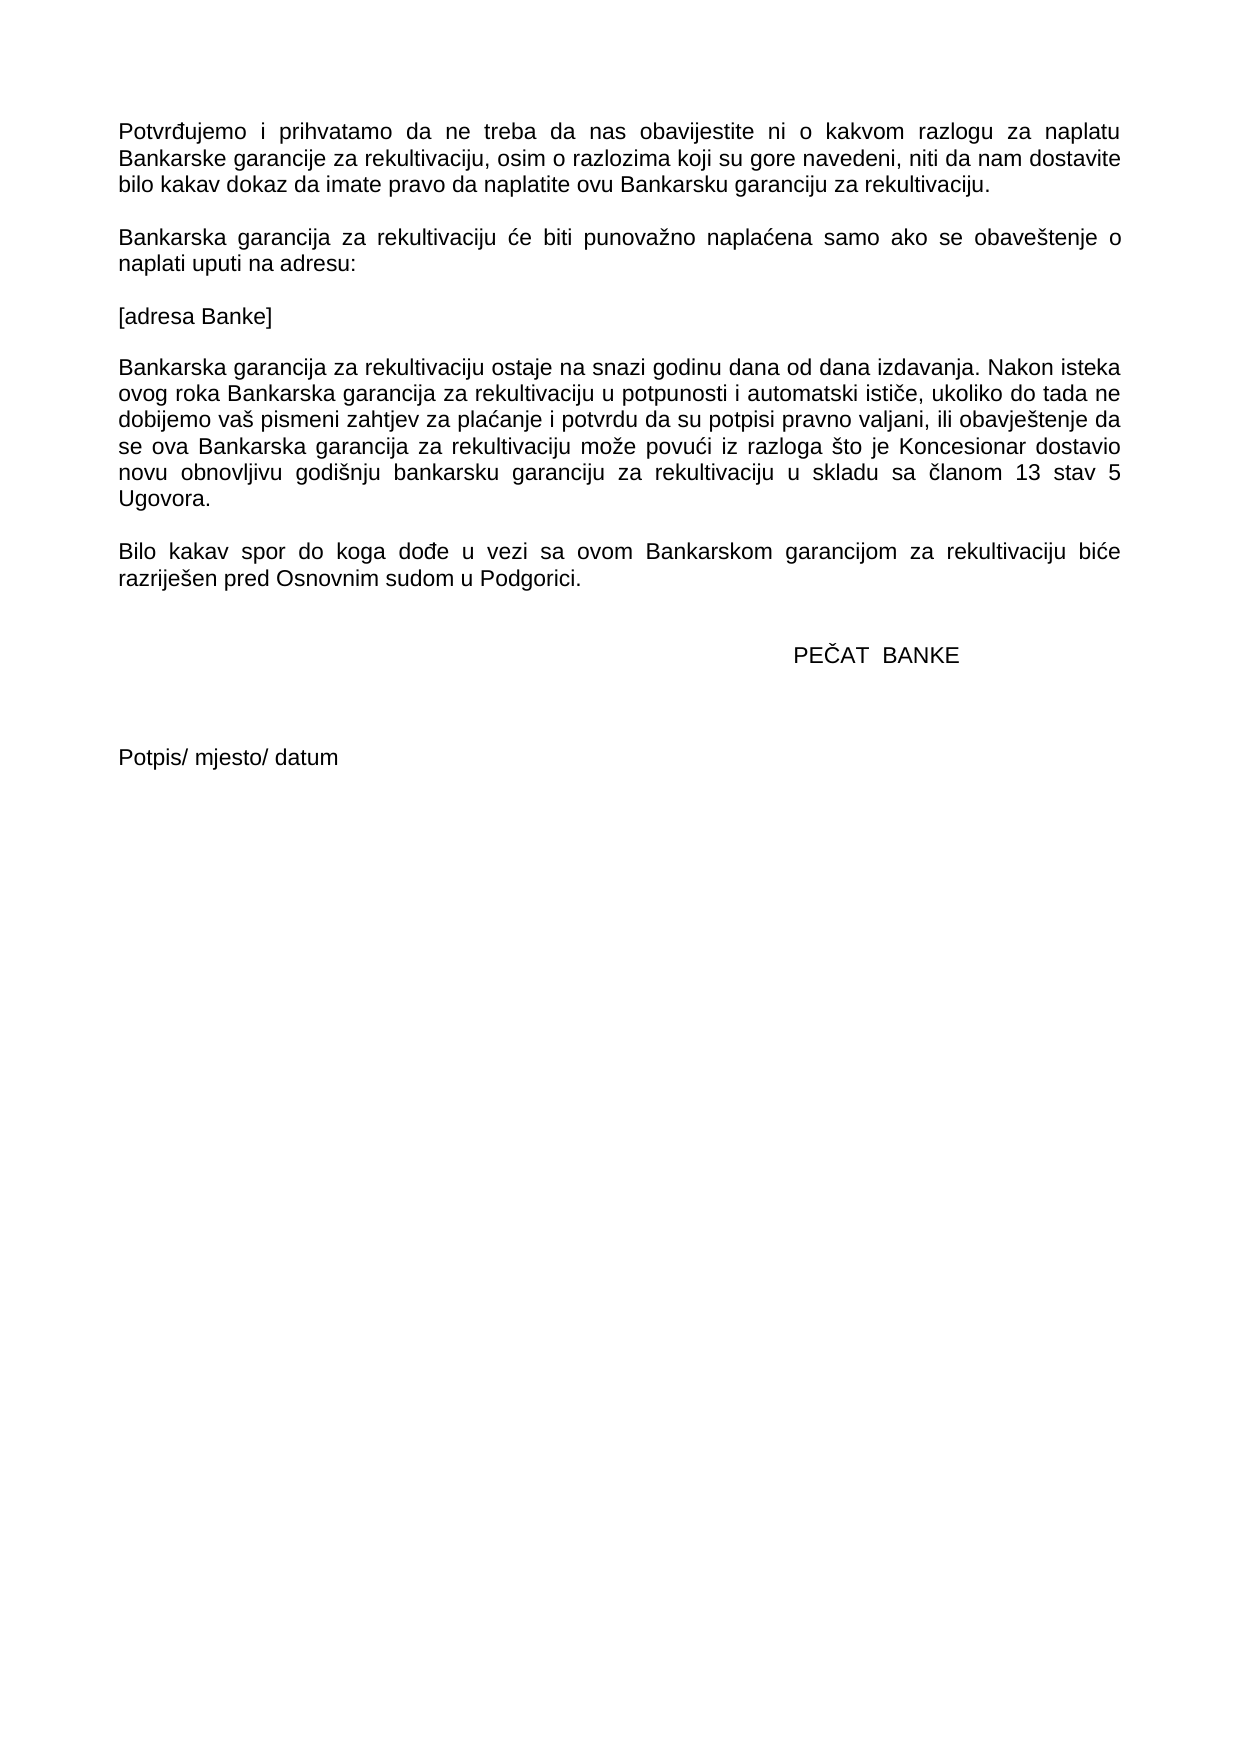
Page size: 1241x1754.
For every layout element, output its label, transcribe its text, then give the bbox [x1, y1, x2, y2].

text Potvrđujemo i prihvatamo da ne treba da nas obavijestite ni o kakvom razlogu za naplatu Bankarske garancije za rekultivaciju, osim o razlozima koji su gore navedeni, niti da nam dostavite bilo kakav dokaz da imate pravo da naplatite ovu Bankarsku garanciju za rekultivaciju. [118, 118, 1122, 197]
text [adresa Banke] [118, 303, 1122, 329]
text Potpis/ mjesto/ datum [118, 744, 1122, 770]
text Bilo kakav spor do koga dođe u vezi sa ovom Bankarskom garancijom za rekultivaciju biće razriješen pred Osnovnim sudom u Podgorici. [118, 538, 1122, 591]
text Bankarska garancija za rekultivaciju će biti punovažno naplaćena samo ako se obaveštenje o naplati uputi na adresu: [118, 223, 1122, 276]
text Bankarska garancija za rekultivaciju ostaje na snazi godinu dana od dana izdavanja. Nakon isteka ovog roka Bankarska garancija za rekultivaciju u potpunosti i automatski ističe, ukoliko do tada ne dobijemo vaš pismeni zahtjev za plaćanje i potvrdu da su potpisi pravno valjani, ili obavještenje da se ova Bankarska garancija za rekultivaciju može povući iz razloga što je Koncesionar dostavio novu obnovljivu godišnju bankarsku garanciju za rekultivaciju u skladu sa članom 13 stav 5 Ugovora. [118, 354, 1122, 512]
text PEČAT BANKE [118, 642, 1122, 668]
